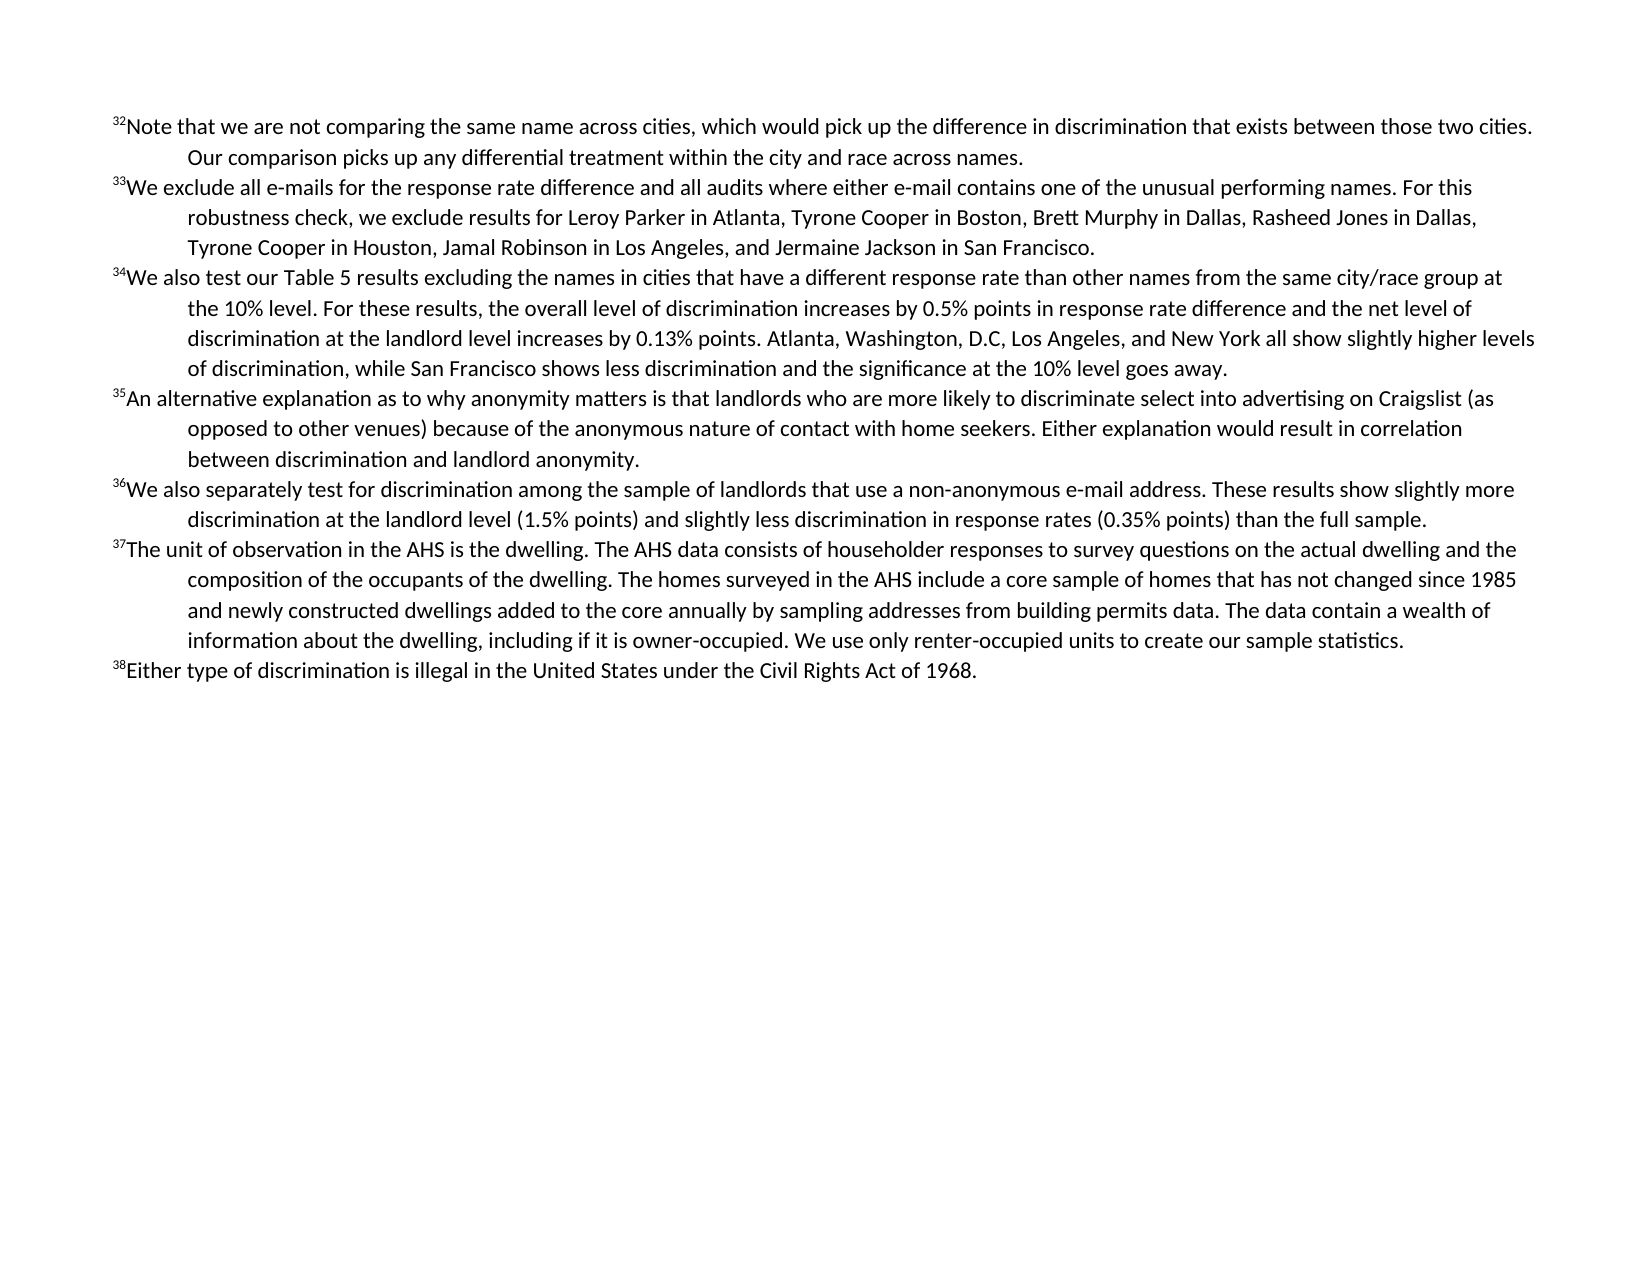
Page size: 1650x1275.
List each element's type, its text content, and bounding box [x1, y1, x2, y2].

text 35An alternative explanation as to why anonymity matters is that landlords who are more likely to discriminate select into advertising on Craigslist (as opposed to other venues) because of the anonymous nature of contact with home seekers. Either explanation would result in correlation between discrimination and landlord anonymity. [112, 384, 1537, 473]
text 33We exclude all e-mails for the response rate difference and all audits where either e-mail contains one of the unusual performing names. For this robustness check, we exclude results for Leroy Parker in Atlanta, Tyrone Cooper in Boston, Brett Murphy in Dallas, Rasheed Jones in Dallas, Tyrone Cooper in Houston, Jamal Robinson in Los Angeles, and Jermaine Jackson in San Francisco. [112, 173, 1537, 261]
text 34We also test our Table 5 results excluding the names in cities that have a different response rate than other names from the same city/race group at the 10% level. For these results, the overall level of discrimination increases by 0.5% points in response rate difference and the net level of discrimination at the landlord level increases by 0.13% points. Atlanta, Washington, D.C, Los Angeles, and New York all show slightly higher levels of discrimination, while San Francisco shows less discrimination and the significance at the 10% level goes away. [112, 263, 1537, 382]
text 37The unit of observation in the AHS is the dwelling. The AHS data consists of householder responses to survey questions on the actual dwelling and the composition of the occupants of the dwelling. The homes surveyed in the AHS include a core sample of homes that has not changed since 1985 and newly constructed dwellings added to the core annually by sampling addresses from building permits data. The data contain a wealth of information about the dwelling, including if it is owner-occupied. We use only renter-occupied units to create our sample statistics. [112, 535, 1537, 654]
text 36We also separately test for discrimination among the sample of landlords that use a non-anonymous e-mail address. These results show slightly more discrimination at the landlord level (1.5% points) and slightly less discrimination in response rates (0.35% points) than the full sample. [112, 475, 1537, 533]
text 32Note that we are not comparing the same name across cities, which would pick up the difference in discrimination that exists between those two cities. Our comparison picks up any differential treatment within the city and race across names. [112, 112, 1537, 171]
text 38Either type of discrimination is illegal in the United States under the Civil Rights Act of 1968. [112, 656, 1537, 684]
